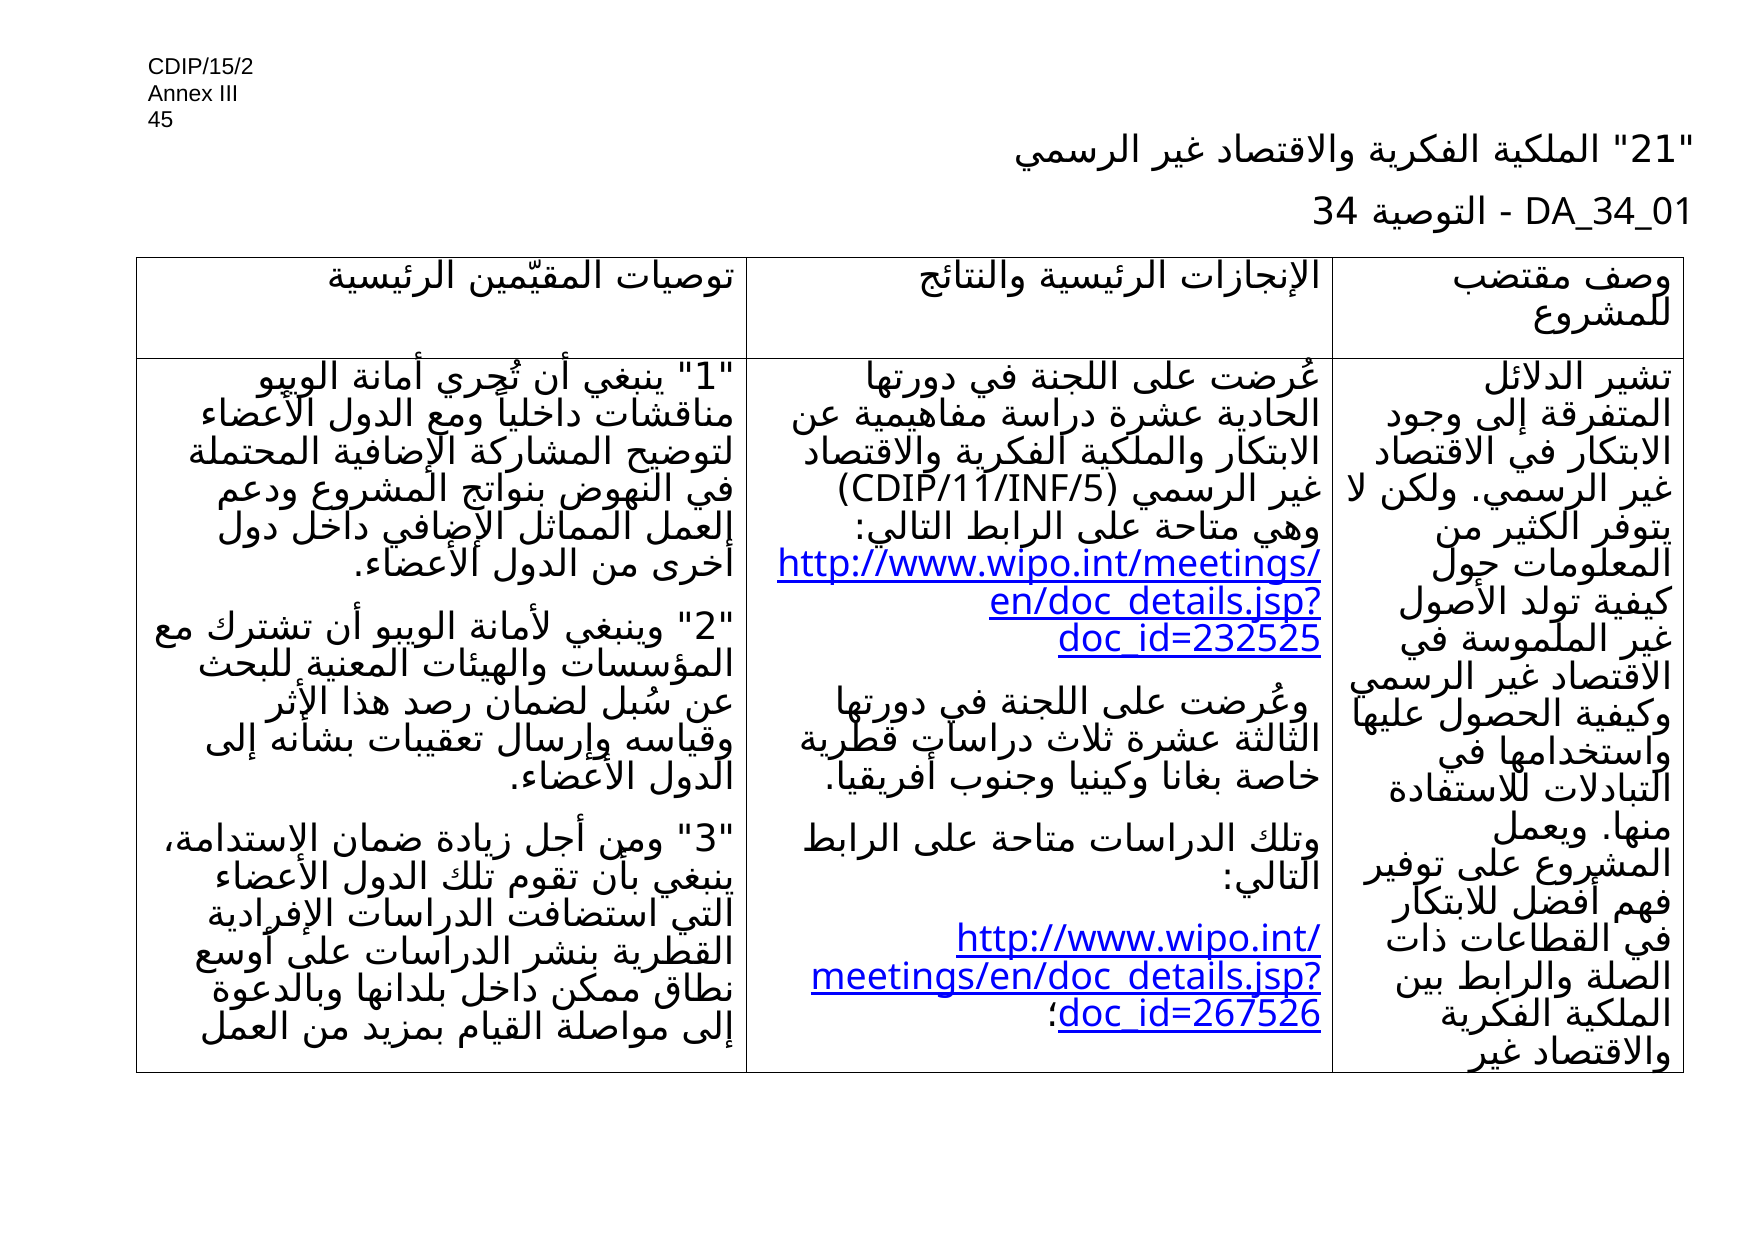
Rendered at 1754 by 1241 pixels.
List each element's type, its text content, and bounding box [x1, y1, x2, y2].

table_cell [137, 359, 746, 1072]
table_header وصف مقتضب للمشروع [1333, 258, 1683, 358]
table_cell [1333, 359, 1683, 1072]
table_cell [747, 359, 1332, 1072]
text "21" الملكية الفكرية والاقتصاد غير الرسمي [148, 132, 1695, 170]
table_header توصيات المقيّمين الرئيسية [137, 258, 746, 358]
table_header الإنجازات الرئيسية والنتائج [747, 258, 1332, 358]
text DA_34_01 - التوصية 34 [148, 195, 1470, 232]
text DA_34_01 - التوصية 34 [1443, 195, 1695, 232]
